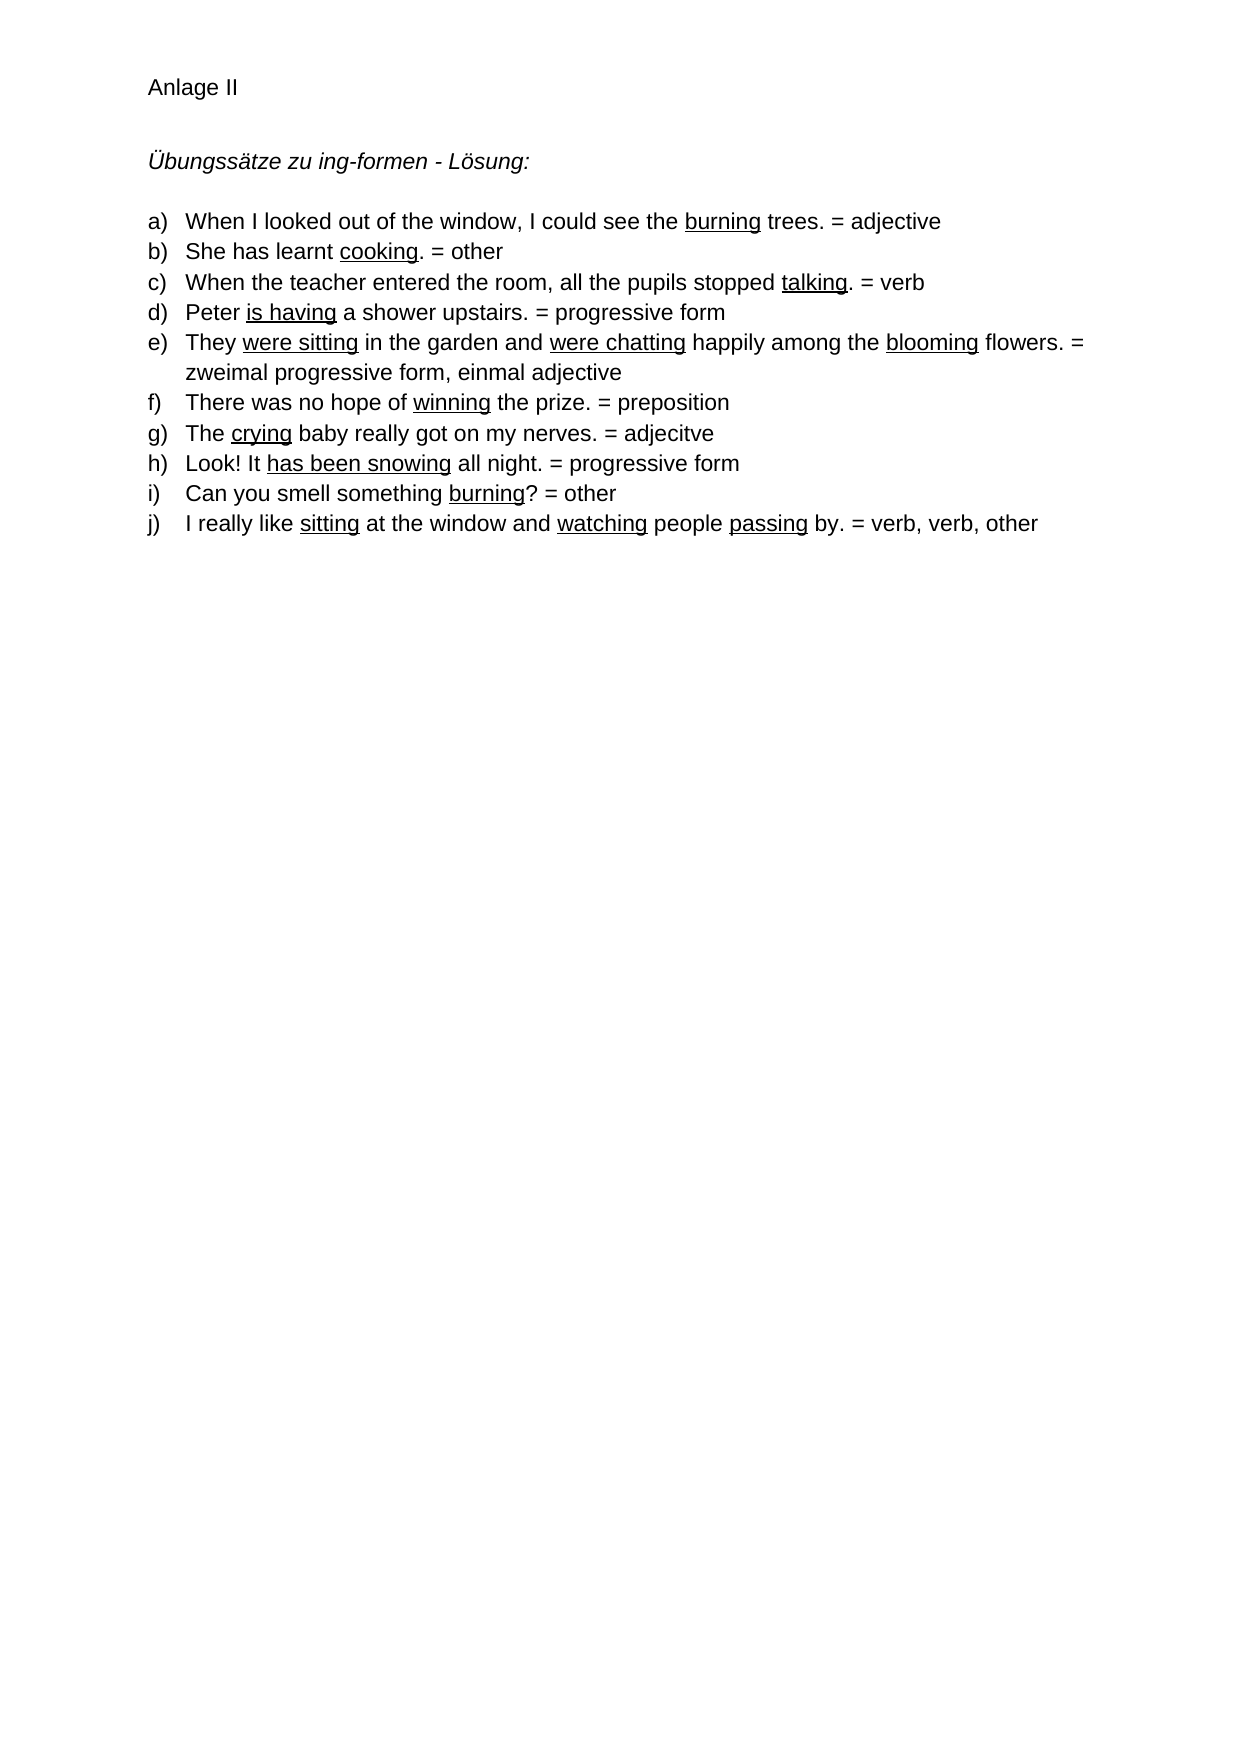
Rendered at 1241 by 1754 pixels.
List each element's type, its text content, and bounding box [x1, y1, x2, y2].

list There was no hope of winning the prize. = preposition [148, 389, 1093, 416]
list I really like sitting at the window and watching people passing by. = verb, verb, other [148, 510, 1093, 536]
list She has learnt cooking. = other [148, 238, 1093, 264]
list They were sitting in the garden and were chatting happily among the blooming flowers. = zweimal progressive form, einmal adjective [148, 329, 1093, 385]
list The crying baby really got on my nerves. = adjecitve [148, 419, 1093, 446]
list When the teacher entered the room, all the pupils stopped talking. = verb [148, 268, 1093, 295]
list Look! It has been snowing all night. = progressive form [148, 450, 1093, 476]
text Übungssätze zu ing-formen - Lösung: [148, 148, 1093, 174]
list Can you smell something burning? = other [148, 480, 1093, 506]
list When I looked out of the window, I could see the burning trees. = adjective [148, 208, 1093, 234]
list Peter is having a shower upstairs. = progressive form [148, 299, 1093, 325]
